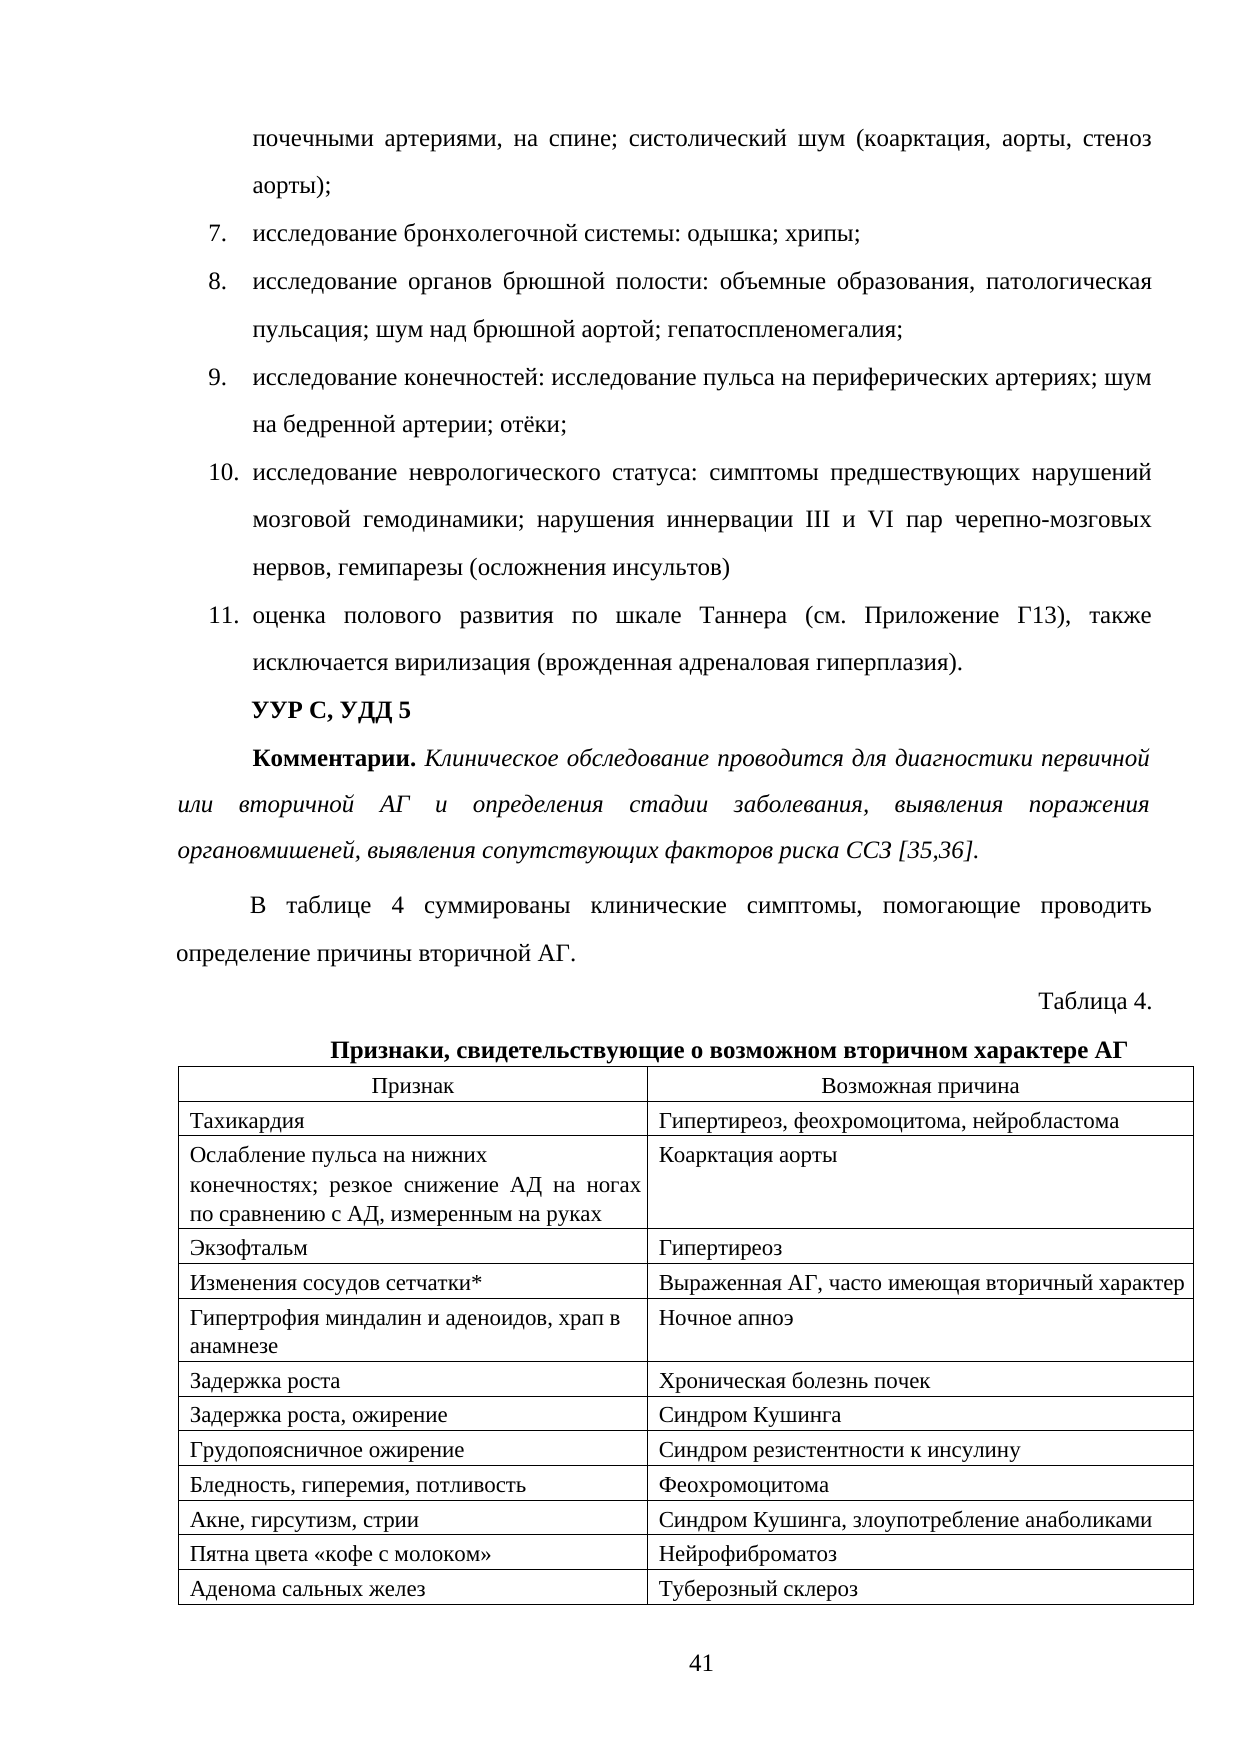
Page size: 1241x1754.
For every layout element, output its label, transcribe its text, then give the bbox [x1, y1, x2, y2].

table_cell Гипертрофия миндалин и аденоидов, храп в анамнезе [179, 1299, 647, 1361]
table_cell Изменения сосудов сетчатки* [179, 1264, 647, 1298]
table_cell Синдром резистентности к инсулину [648, 1431, 1193, 1465]
text Признаки, свидетельствующие о возможном вторичном характере АГ [140, 1035, 1129, 1064]
table_cell Коарктация аорты [648, 1136, 1193, 1228]
table_cell Нейрофиброматоз [648, 1535, 1193, 1569]
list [208, 123, 1152, 199]
list оценка полового развития по шкале Таннера (см. Приложение Г13), также исключается вирилизация (врожденная адреналовая гиперплазия). [208, 600, 1152, 676]
table_cell Синдром Кушинга, злоупотребление анаболиками [648, 1501, 1193, 1534]
table_cell Ночное апноэ [648, 1299, 1193, 1361]
table_cell Гипертиреоз [648, 1229, 1193, 1263]
list исследование конечностей: исследование пульса на периферических артериях; шум на бедренной артерии; отёки; [208, 362, 1152, 438]
text Таблица 4. [140, 986, 1152, 1015]
table_cell Туберозный склероз [648, 1570, 1193, 1604]
table_cell Экзофтальм [179, 1229, 647, 1263]
table_cell Задержка роста, ожирение [179, 1397, 647, 1430]
list исследование органов брюшной полости: объемные образования, патологическая пульсация; шум над брюшной аортой; гепатоспленомегалия; [208, 266, 1152, 342]
table_cell Грудопоясничное ожирение [179, 1431, 647, 1465]
table_cell Пятна цвета «кофе с молоком» [179, 1535, 647, 1569]
text Комментарии. Клиническое обследование проводится для диагностики первичной или вторичной АГ и определения стадии заболевания, выявления поражения органовмишеней, выявления сопутствующих факторов риска ССЗ [35,36]. [177, 743, 1153, 864]
table_cell Хроническая болезнь почек [648, 1362, 1193, 1396]
table_cell Ослабление пульса на нижних конечностях; резкое снижение АД на ногах по сравнению с АД, измеренным на руках [179, 1136, 647, 1228]
list исследование неврологического статуса: симптомы предшествующих нарушений мозговой гемодинамики; нарушения иннервации III и VI пар черепно-мозговых нервов, гемипарезы (осложнения инсультов) [208, 457, 1152, 581]
table_cell Аденома сальных желез [179, 1570, 647, 1604]
table_cell Бледность, гиперемия, потливость [179, 1466, 647, 1499]
subtitle УУР С, УДД 5 [251, 696, 1153, 724]
table_cell Гипертиреоз, феохромоцитома, нейробластома [648, 1102, 1193, 1135]
text В таблице 4 суммированы клинические симптомы, помогающие проводить определение причины вторичной АГ. [176, 890, 1152, 967]
table_cell Задержка роста [179, 1362, 647, 1396]
table_cell Феохромоцитома [648, 1466, 1193, 1499]
table_cell Тахикардия [179, 1102, 647, 1135]
table_header Возможная причина [648, 1067, 1193, 1101]
table_cell Выраженная АГ, часто имеющая вторичный характер [648, 1264, 1193, 1298]
list исследование бронхолегочной системы: одышка; хрипы; [208, 218, 1152, 247]
table_header Признак [179, 1067, 647, 1101]
table_cell Синдром Кушинга [648, 1397, 1193, 1430]
table_cell Акне, гирсутизм, стрии [179, 1501, 647, 1534]
